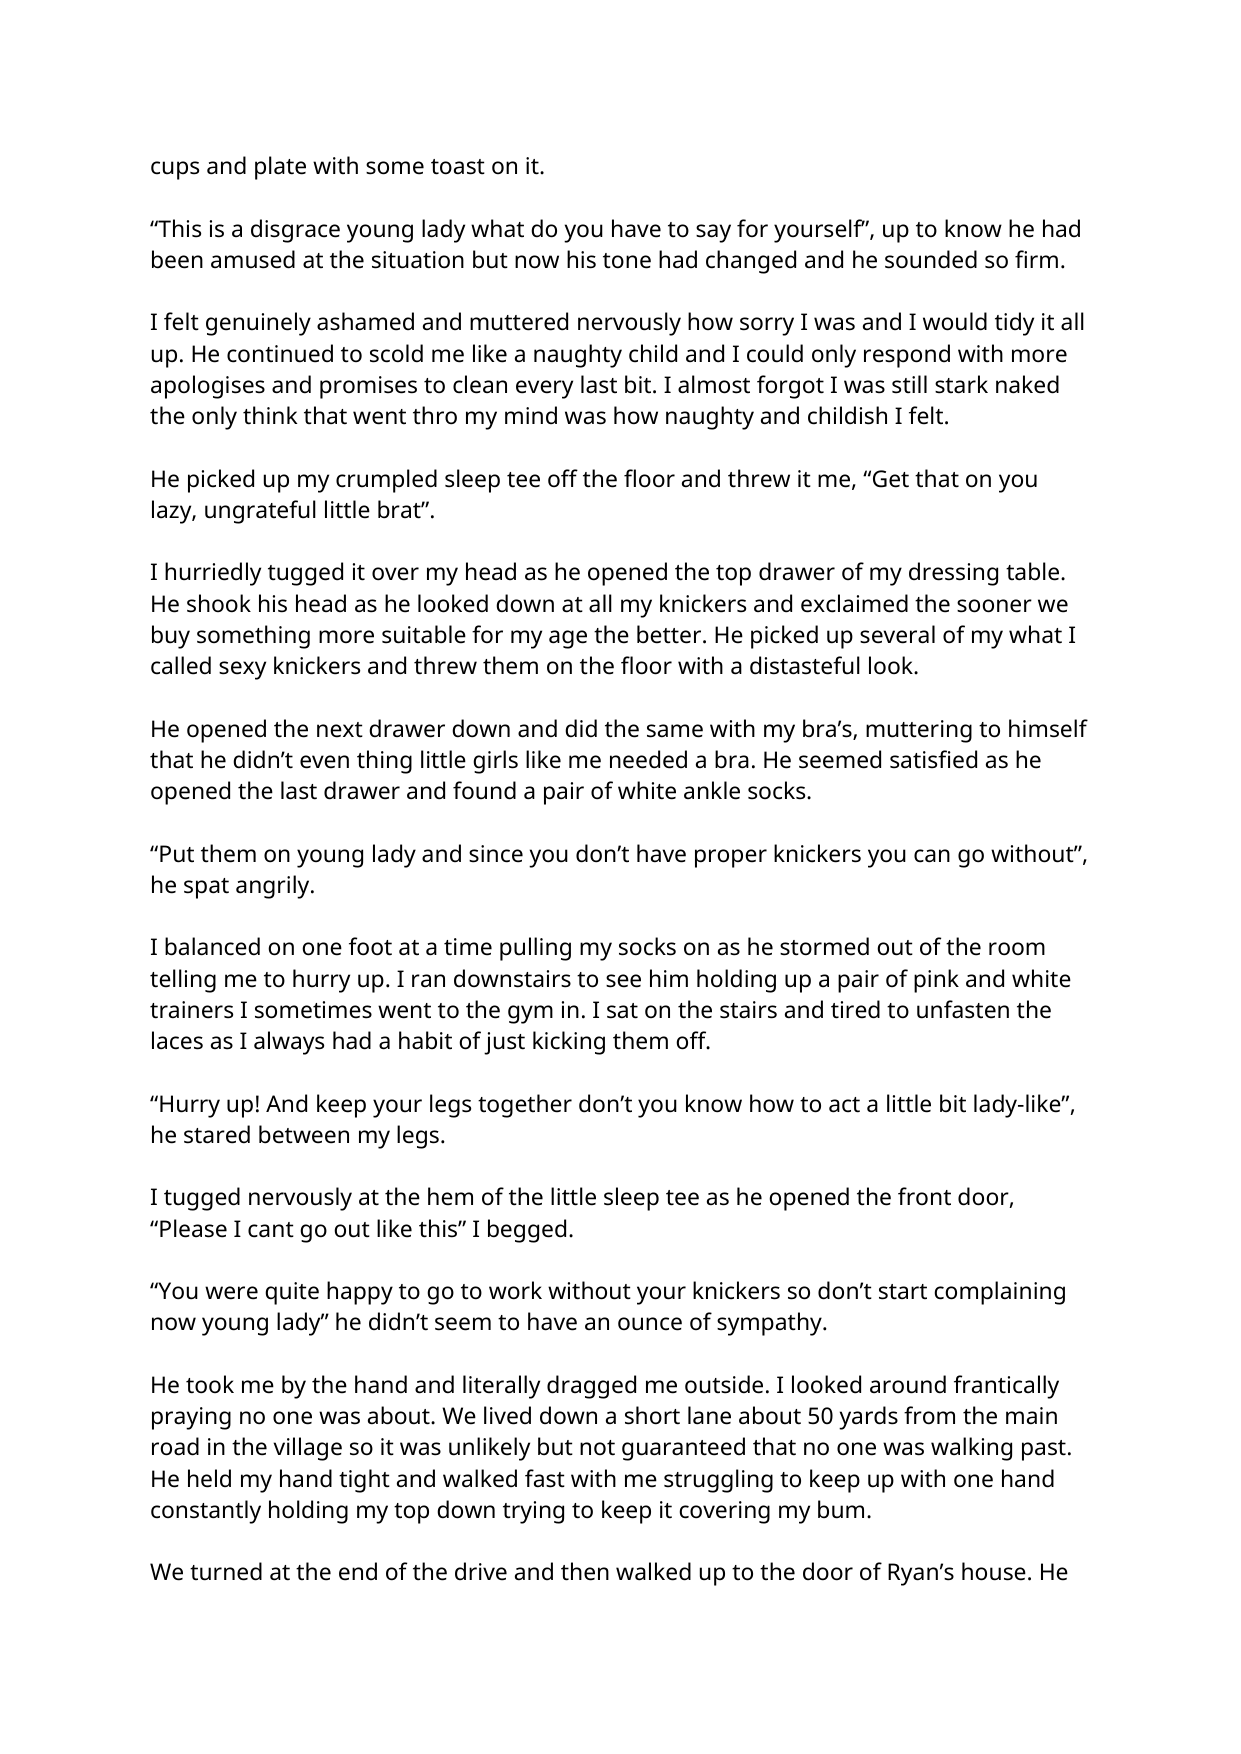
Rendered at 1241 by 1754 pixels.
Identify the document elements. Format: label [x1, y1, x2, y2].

text [150, 150, 1090, 1587]
